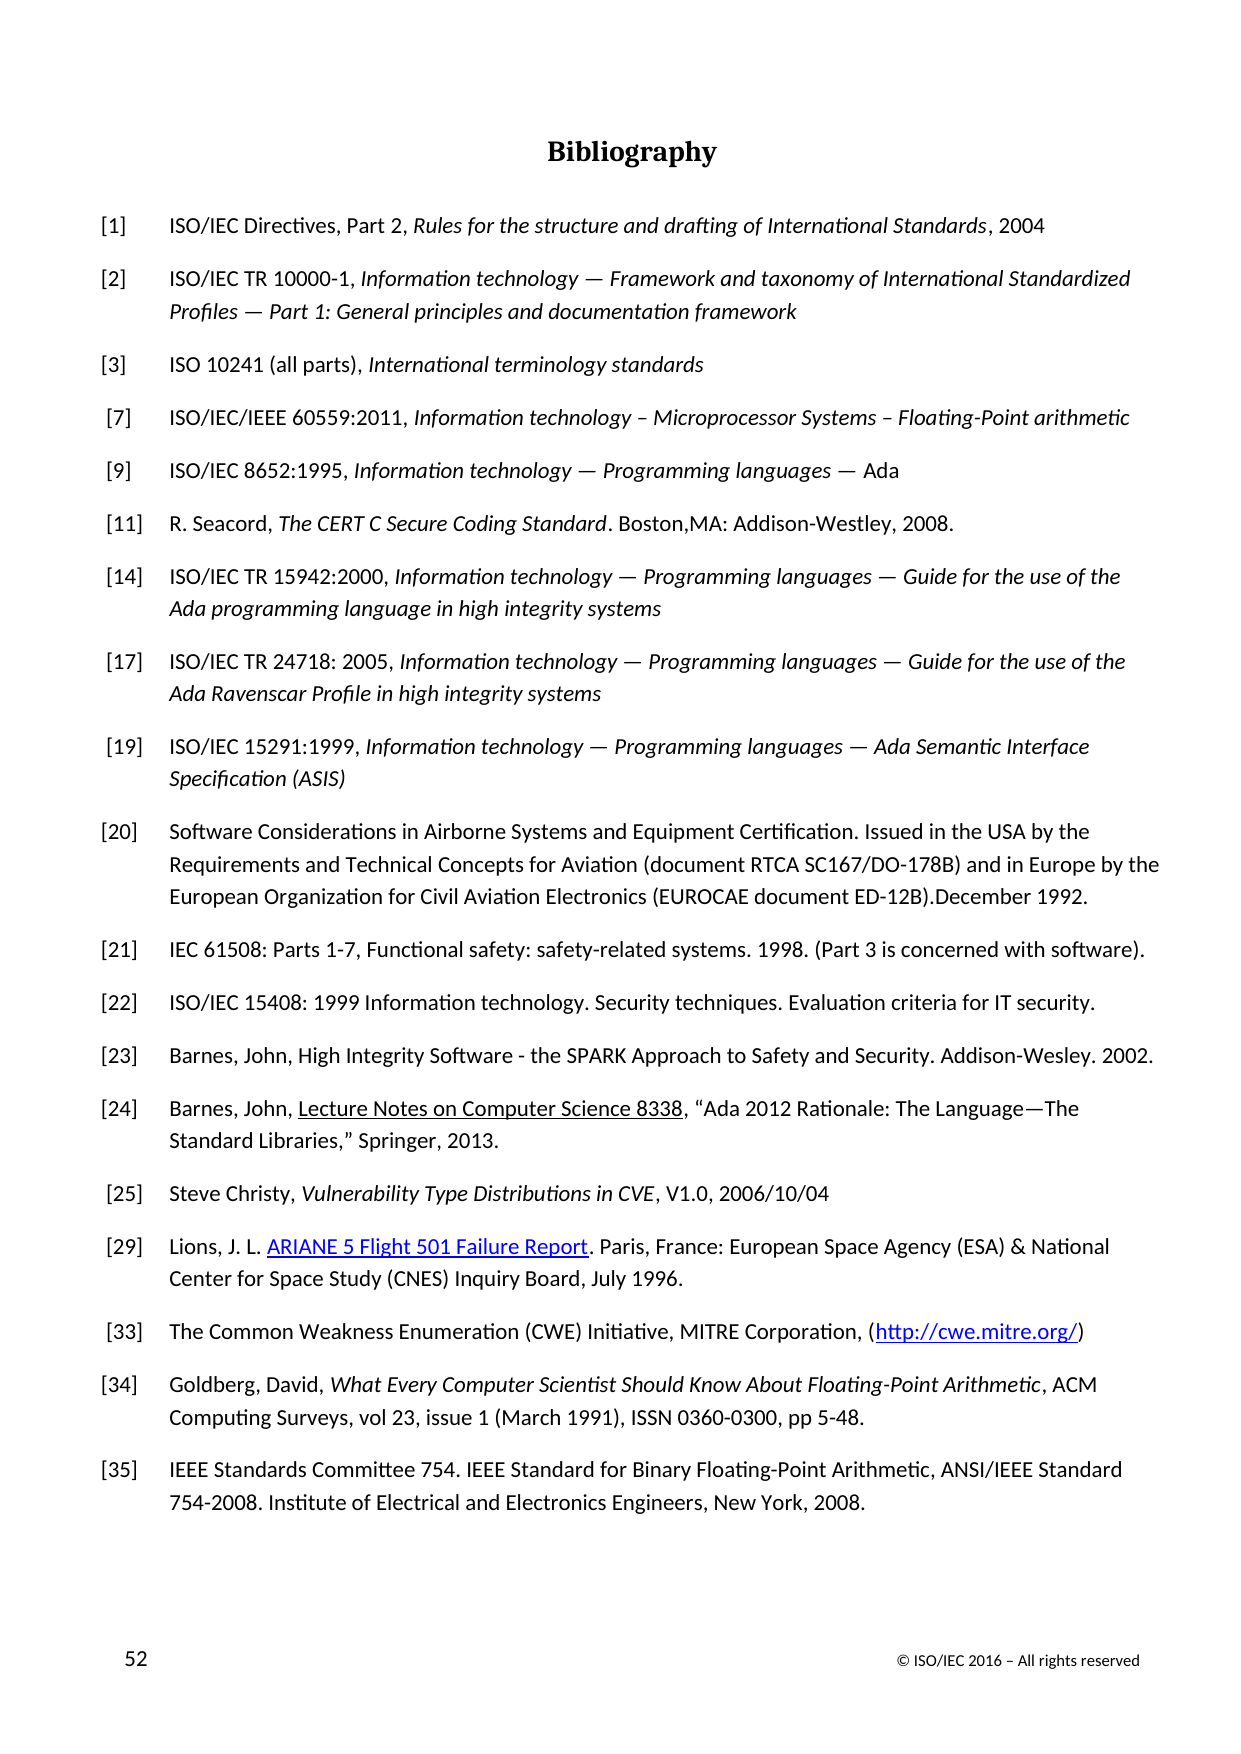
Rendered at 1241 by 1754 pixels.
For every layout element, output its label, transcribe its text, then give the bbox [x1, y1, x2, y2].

text [22] ISO/IEC 15408: 1999 Information technology. Security techniques. Evaluation criteria for IT security. [101, 988, 1164, 1016]
text [20] Software Considerations in Airborne Systems and Equipment Certification. Issued in the USA by the Requirements and Technical Concepts for Aviation (document RTCA SC167/DO-178B) and in Europe by the European Organization for Civil Aviation Electronics (EUROCAE document ED-12B).December 1992. [101, 817, 1164, 910]
text [1] ISO/IEC Directives, Part 2, Rules for the structure and drafting of International Standards, 2004 [101, 212, 1164, 239]
text [14] ISO/IEC TR 15942:2000, Information technology — Programming languages — Guide for the use of the Ada programming language in high integrity systems [101, 562, 1164, 622]
subtitle Bibliography [101, 136, 1164, 169]
text [33] The Common Weakness Enumeration (CWE) Initiative, MITRE Corporation, (http://cwe.mitre.org/) [101, 1317, 1164, 1345]
text [9] ISO/IEC 8652:1995, Information technology — Programming languages — Ada [101, 456, 1164, 484]
text [17] ISO/IEC TR 24718: 2005, Information technology — Programming languages — Guide for the use of the Ada Ravenscar Profile in high integrity systems [101, 647, 1164, 707]
text [23] Barnes, John, High Integrity Software - the SPARK Approach to Safety and Security. Addison-Wesley. 2002. [101, 1041, 1164, 1069]
text [21] IEC 61508: Parts 1-7, Functional safety: safety-related systems. 1998. (Part 3 is concerned with software). [101, 935, 1164, 963]
text [19] ISO/IEC 15291:1999, Information technology — Programming languages — Ada Semantic Interface Specification (ASIS) [101, 732, 1164, 792]
text [25] Steve Christy, Vulnerability Type Distributions in CVE, V1.0, 2006/10/04 [101, 1179, 1164, 1207]
text [11] R. Seacord, The CERT C Secure Coding Standard. Boston,MA: Addison-Westley, 2008. [101, 509, 1164, 537]
text [3] ISO 10241 (all parts), International terminology standards [101, 350, 1164, 378]
text [35] IEEE Standards Committee 754. IEEE Standard for Binary Floating-Point Arithmetic, ANSI/IEEE Standard 754-2008. Institute of Electrical and Electronics Engineers, New York, 2008. [101, 1456, 1164, 1516]
text [2] ISO/IEC TR 10000-1, Information technology — Framework and taxonomy of International Standardized Profiles — Part 1: General principles and documentation framework [101, 264, 1164, 325]
text [29] Lions, J. L. ARIANE 5 Flight 501 Failure Report. Paris, France: European Space Agency (ESA) & National Center for Space Study (CNES) Inquiry Board, July 1996. [101, 1232, 1164, 1292]
text [34] Goldberg, David, What Every Computer Scientist Should Know About Floating-Point Arithmetic, ACM Computing Surveys, vol 23, issue 1 (March 1991), ISSN 0360-0300, pp 5-48. [101, 1370, 1164, 1431]
text [24] Barnes, John, Lecture Notes on Computer Science 8338, “Ada 2012 Rationale: The Language—The Standard Libraries,” Springer, 2013. [101, 1094, 1164, 1154]
text [7] ISO/IEC/IEEE 60559:2011, Information technology – Microprocessor Systems – Floating-Point arithmetic [101, 403, 1164, 431]
